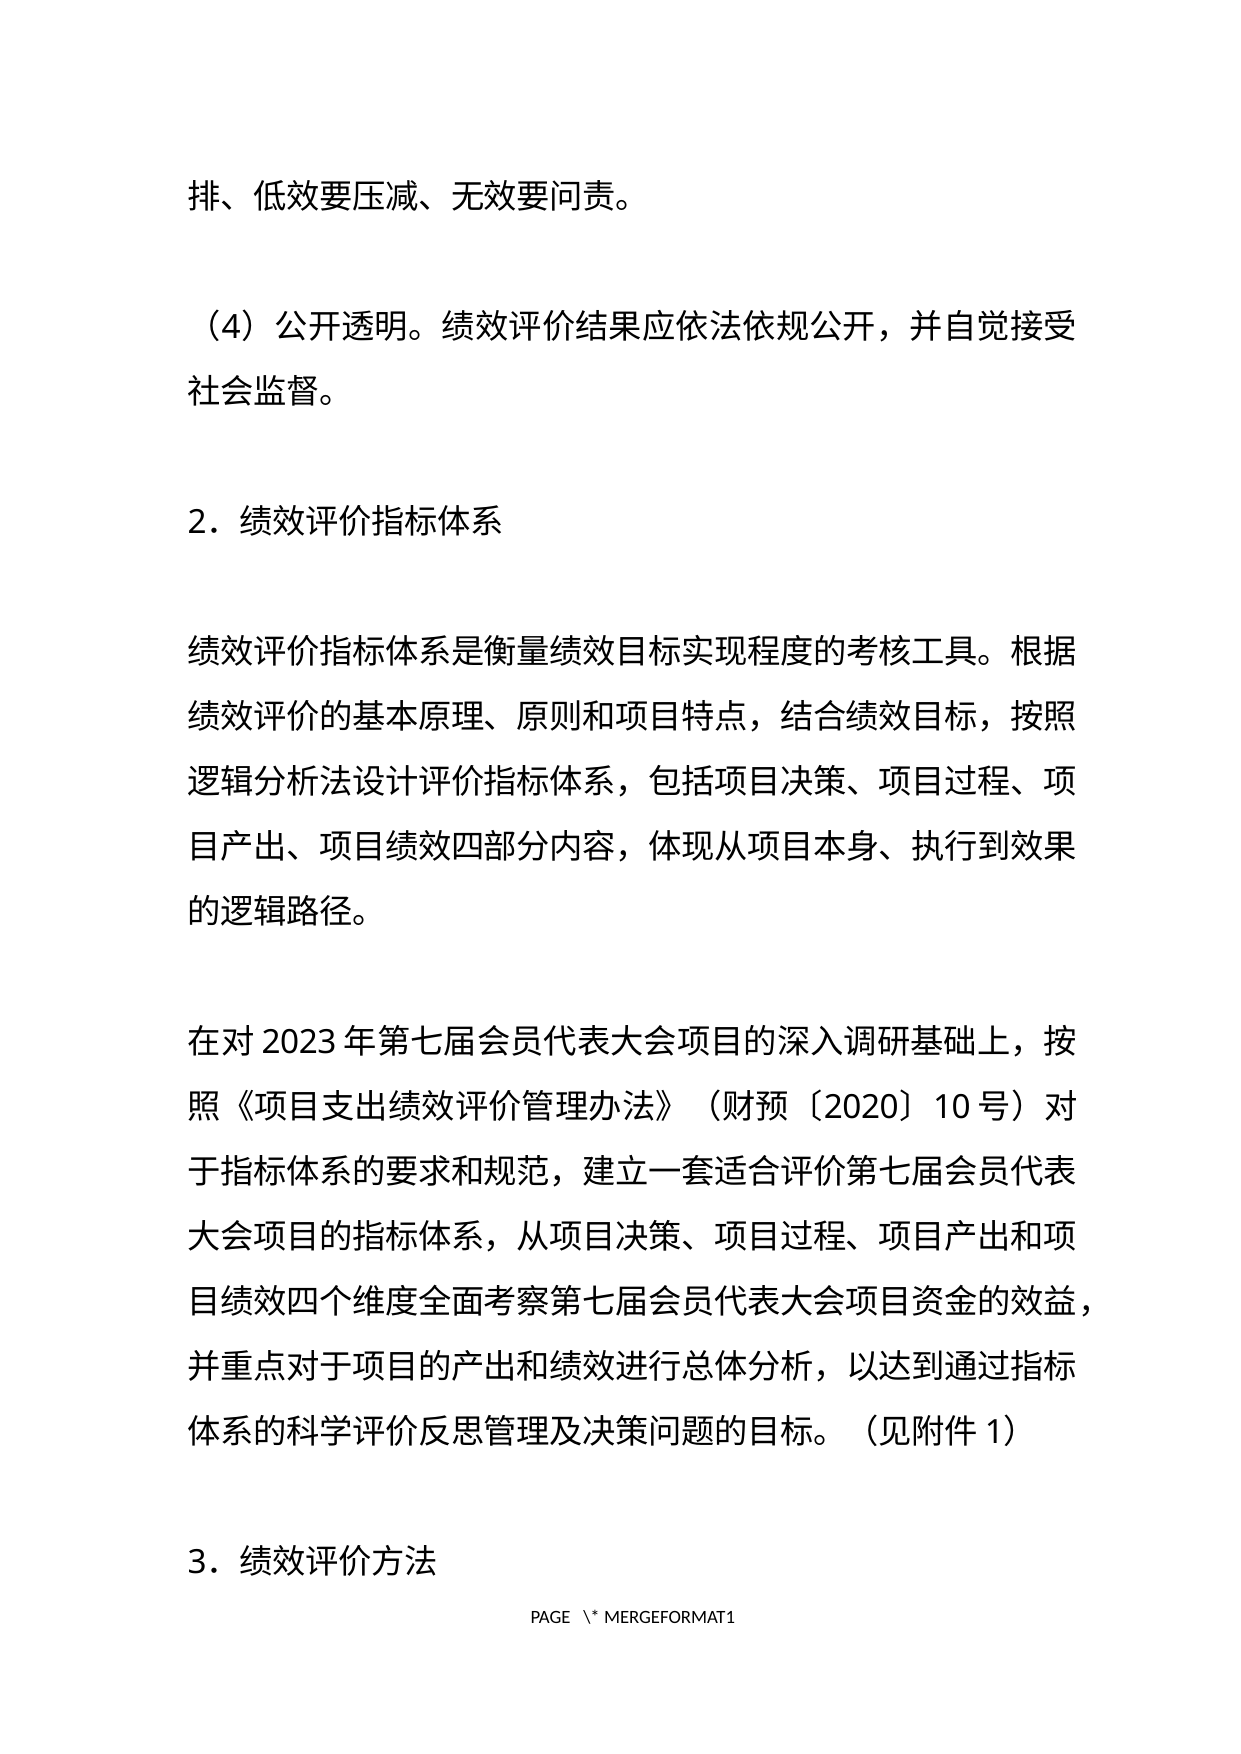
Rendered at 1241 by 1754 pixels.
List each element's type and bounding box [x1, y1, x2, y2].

text [187, 162, 1078, 1592]
